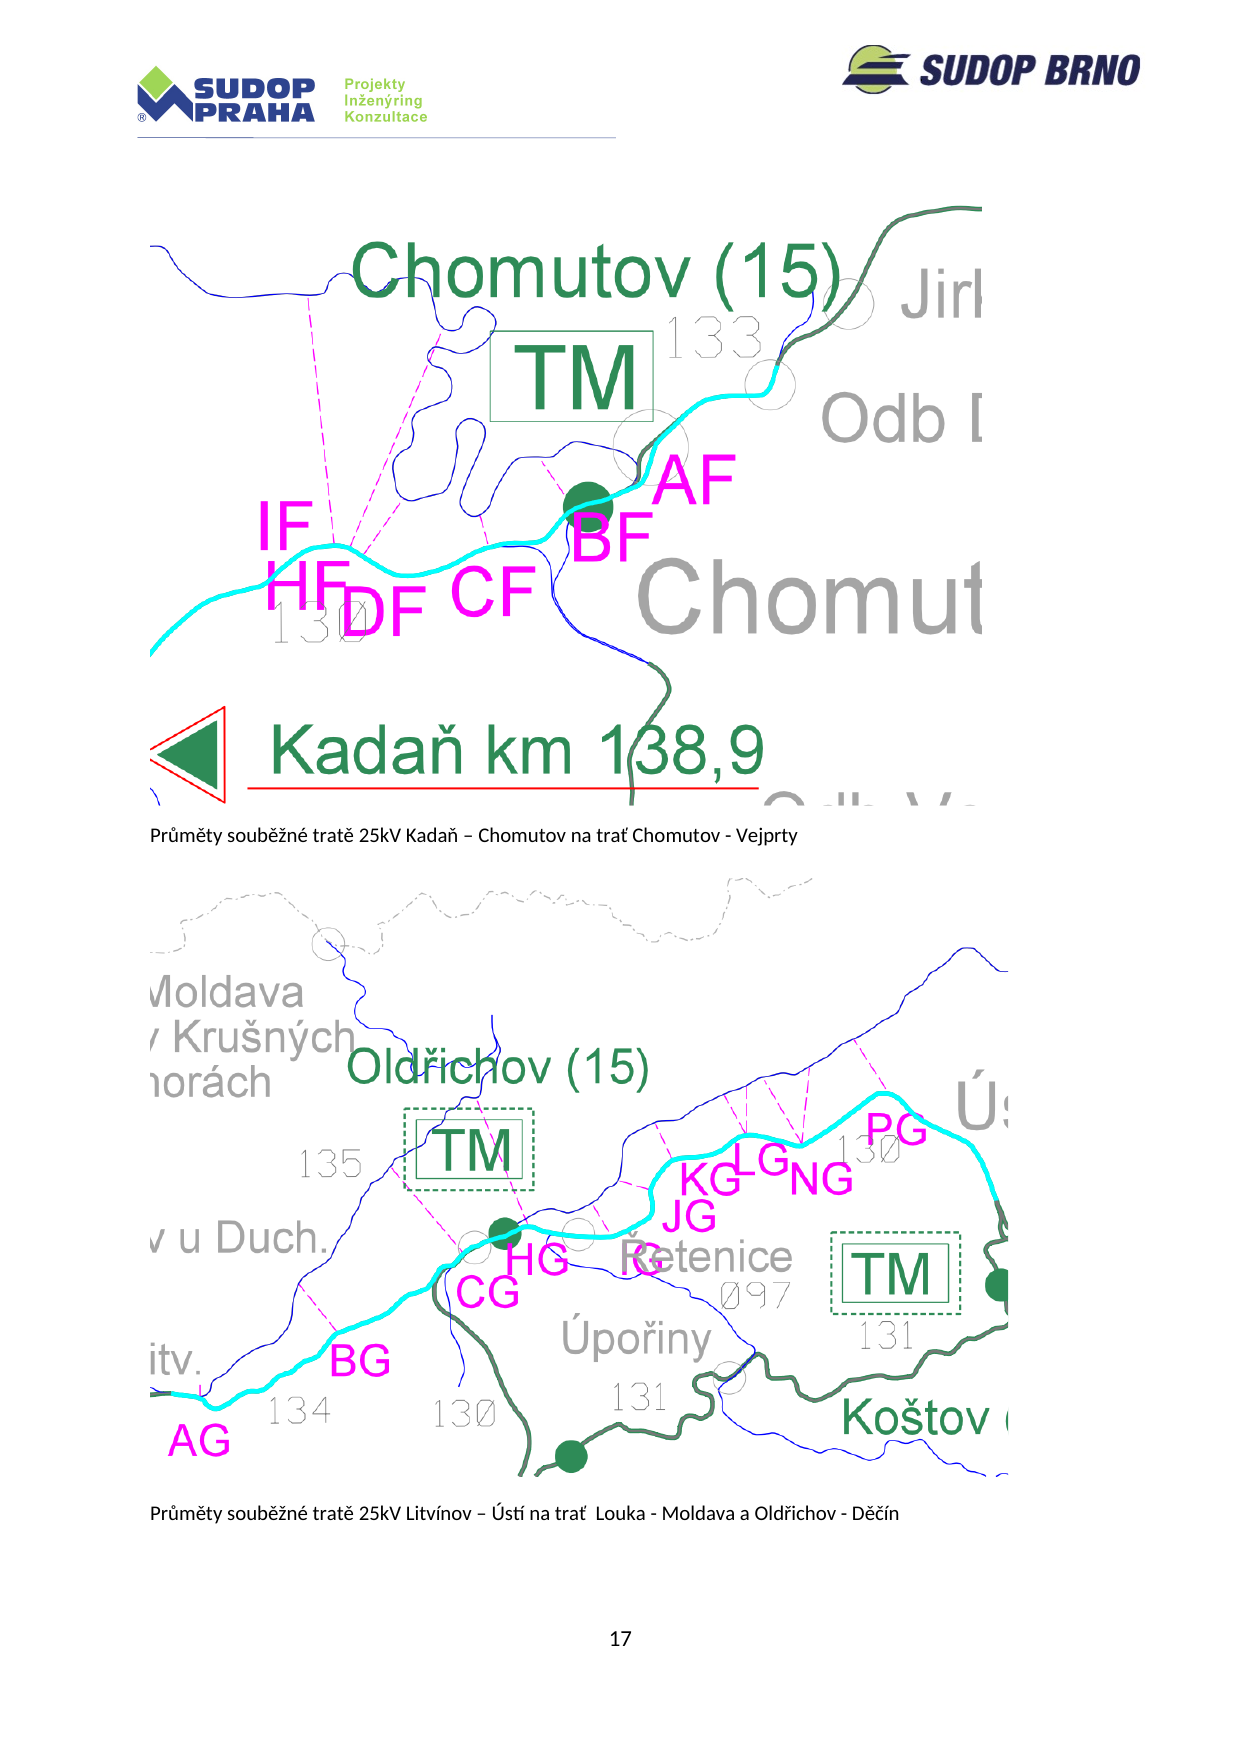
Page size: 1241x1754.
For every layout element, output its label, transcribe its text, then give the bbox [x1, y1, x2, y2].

picture [150, 185, 982, 810]
picture [150, 847, 1009, 1488]
picture [841, 45, 1149, 96]
text Průměty souběžné tratě 25kV Litvínov – Ústí na trať Louka - Moldava a Oldřichov - Děčín [150, 1500, 1090, 1525]
picture [137, 65, 435, 126]
